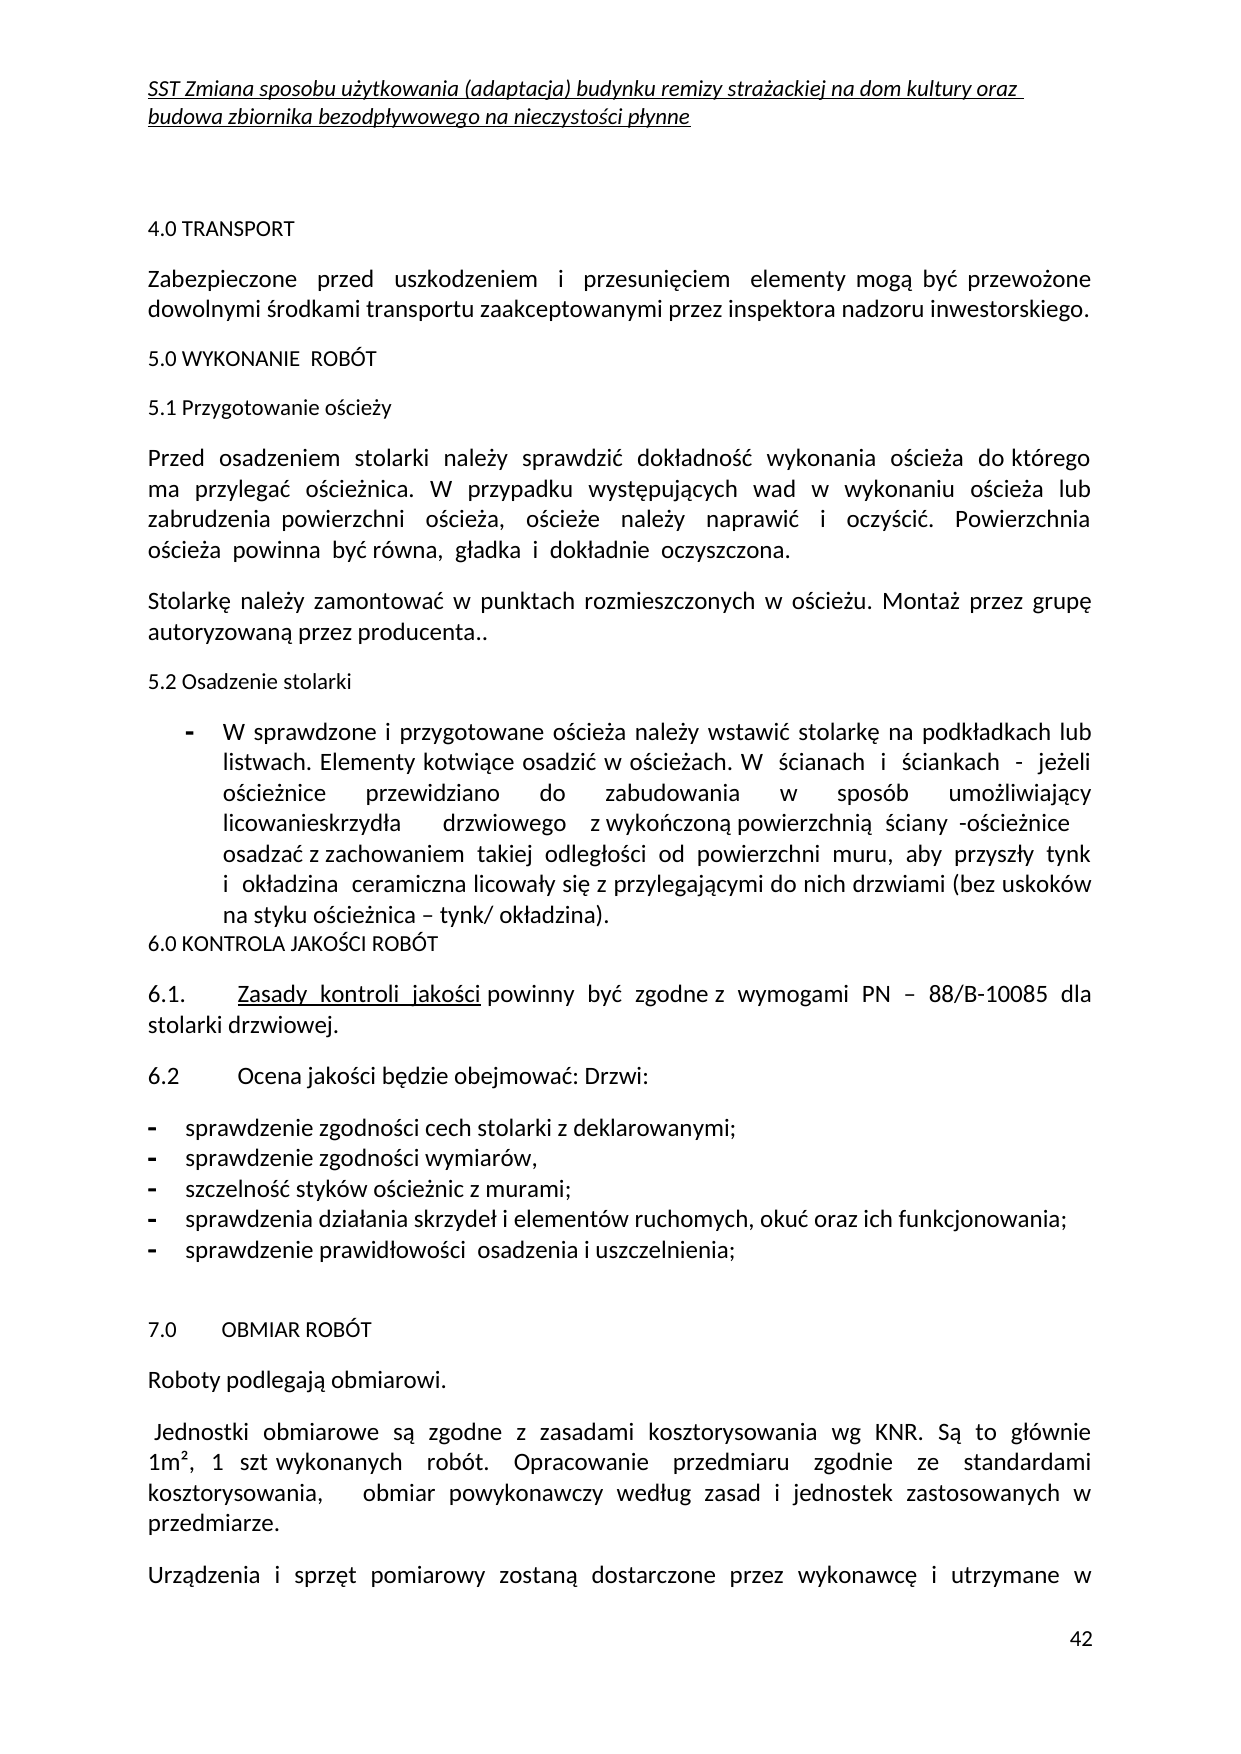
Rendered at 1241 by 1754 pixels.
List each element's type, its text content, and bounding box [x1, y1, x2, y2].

list sprawdzenie zgodności wymiarów, [148, 1142, 1093, 1173]
text 7.0 OBMIAR ROBÓT [148, 1316, 1093, 1344]
list sprawdzenie zgodności cech stolarki z deklarowanymi; [148, 1112, 1093, 1142]
text 6.1. Zasady kontroli jakości powinny być zgodne z wymogami PN – 88/B-10085 dla stolarki drzwiowej. [148, 978, 1093, 1039]
list W sprawdzone i przygotowane ościeża należy wstawić stolarkę na podkładkach lub listwach. Elementy kotwiące osadzić w ościeżach. W ścianach i ściankach - jeżeli ościeżnice przewidziano do zabudowania w sposób umożliwiający licowanieskrzydła drzwiowego z wykończoną powierzchnią ściany -ościeżnice osadzać z zachowaniem takiej odległości od powierzchni muru, aby przyszły tynk i okładzina ceramiczna licowały się z przylegającymi do nich drzwiami (bez uskoków na styku ościeżnica – tynk/ okładzina). [185, 716, 1093, 929]
text 6.2 Ocena jakości będzie obejmować: Drzwi: [148, 1060, 1093, 1091]
text Stolarkę należy zamontować w punktach rozmieszczonych w ościeżu. Montaż przez grupę autoryzowaną przez producenta.. [148, 585, 1093, 646]
text 5.2 Osadzenie stolarki [148, 667, 1093, 695]
text 5.0 WYKONANIE ROBÓT [148, 344, 1093, 373]
list szczelność styków ościeżnic z murami; [148, 1173, 1093, 1203]
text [148, 1559, 1093, 1589]
text 5.1 Przygotowanie ościeży [148, 393, 1093, 421]
text 4.0 TRANSPORT [148, 214, 1093, 242]
list sprawdzenia działania skrzydeł i elementów ruchomych, okuć oraz ich funkcjonowania; [148, 1203, 1093, 1234]
text 6.0 KONTROLA JAKOŚCI ROBÓT [148, 929, 1093, 958]
text Przed osadzeniem stolarki należy sprawdzić dokładność wykonania ościeża do którego ma przylegać ościeżnica. W przypadku występujących wad w wykonaniu ościeża lub zabrudzenia powierzchni ościeża, ościeże należy naprawić i oczyścić. Powierzchnia ościeża powinna być równa, gładka i dokładnie oczyszczona. [148, 442, 1093, 564]
text Zabezpieczone przed uszkodzeniem i przesunięciem elementy mogą być przewożone dowolnymi środkami transportu zaakceptowanymi przez inspektora nadzoru inwestorskiego. [148, 263, 1093, 324]
text Roboty podlegają obmiarowi. [148, 1364, 1093, 1395]
list sprawdzenie prawidłowości osadzenia i uszczelnienia; [148, 1234, 1093, 1264]
text Jednostki obmiarowe są zgodne z zasadami kosztorysowania wg KNR. Są to głównie 1m², 1 szt wykonanych robót. Opracowanie przedmiaru zgodnie ze standardami kosztorysowania, obmiar powykonawczy według zasad i jednostek zastosowanych w przedmiarze. [148, 1416, 1093, 1538]
